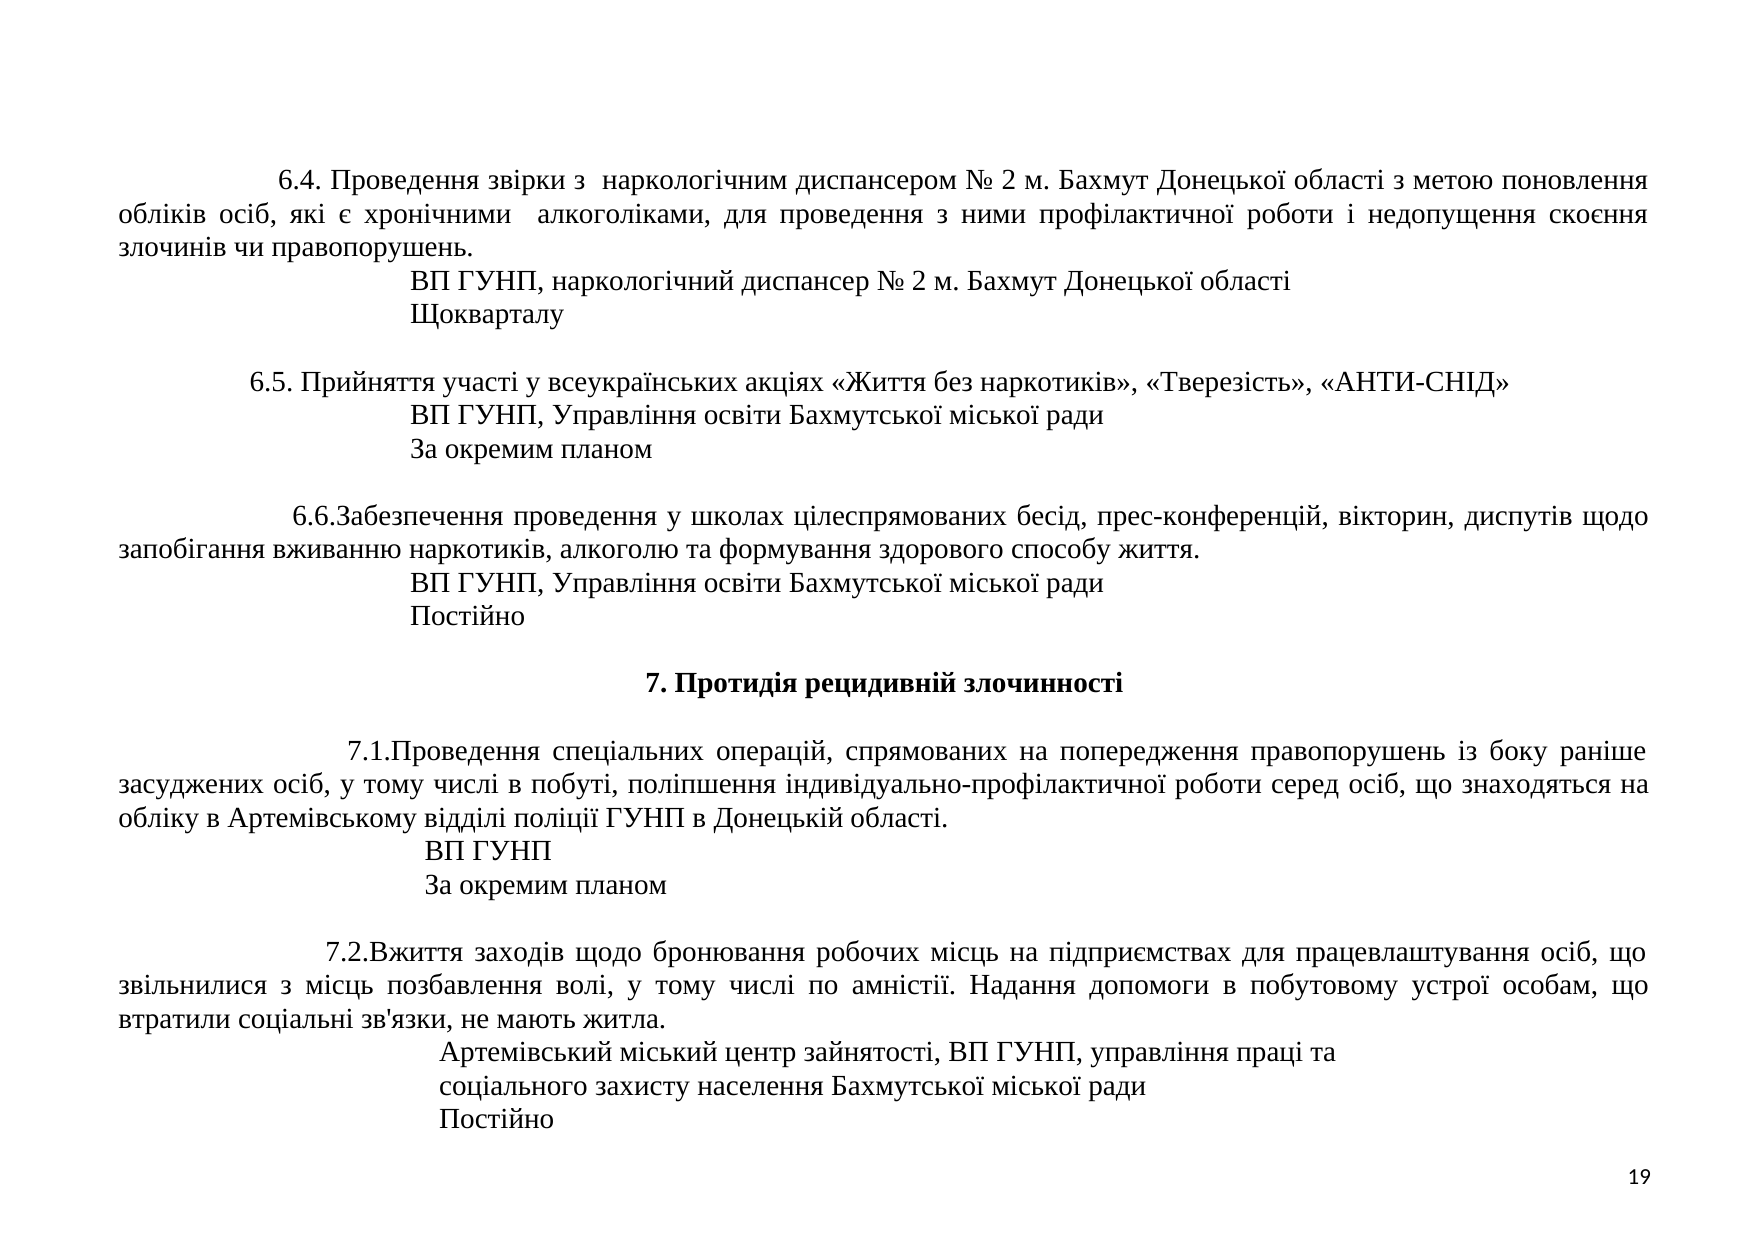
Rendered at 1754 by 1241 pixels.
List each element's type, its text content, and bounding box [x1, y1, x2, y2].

text ВП ГУНП, Управління освіти Бахмутської міської ради [118, 397, 1651, 431]
text Щокварталу [118, 297, 1651, 330]
text 6.4. Проведення звірки з наркологічним диспансером № 2 м. Бахмут Донецької області з метою поновлення обліків осіб, які є хронічними алкоголіками, для проведення з ними профілактичної роботи і недопущення скоєння злочинів чи правопорушень. [118, 162, 1651, 263]
text Артемівський міський центр зайнятості, ВП ГУНП, управління праці та [118, 1034, 1651, 1068]
text 7.2.Вжиття заходів щодо бронювання робочих місць на підприємствах для працевлаштування осіб, що звільнилися з місць позбавлення волі, у тому числі по амністії. Надання допомоги в побутовому устрої особам, що втратили соціальні зв'язки, не мають житла. [118, 934, 1651, 1034]
text 7.1.Проведення спеціальних операцій, спрямованих на попередження правопорушень із боку раніше засуджених осіб, у тому числі в побуті, поліпшення індивідуально-профілактичної роботи серед осіб, що знаходяться на обліку в Артемівському відділі поліції ГУНП в Донецькій області. [118, 733, 1651, 833]
text 6.6.Забезпечення проведення у школах цілеспрямованих бесід, прес-конференцій, вікторин, диспутів щодо запобігання вживанню наркотиків, алкоголю та формування здорового способу життя. [118, 498, 1651, 565]
text За окремим планом [118, 867, 1651, 900]
text соціального захисту населення Бахмутської міської ради [118, 1068, 1651, 1102]
text ВП ГУНП [118, 833, 1651, 867]
text За окремим планом [118, 431, 1651, 464]
text ВП ГУНП, Управління освіти Бахмутської міської ради [118, 565, 1651, 598]
text 6.5. Прийняття участі у всеукраїнських акціях «Життя без наркотиків», «Тверезість», «АНТИ-СНІД» [118, 364, 1651, 397]
text Постійно [118, 598, 1651, 632]
text Постійно [118, 1102, 1651, 1135]
text 7. Протидія рецидивній злочинності [118, 666, 1651, 699]
text ВП ГУНП, наркологічний диспансер № 2 м. Бахмут Донецької області [118, 263, 1651, 297]
